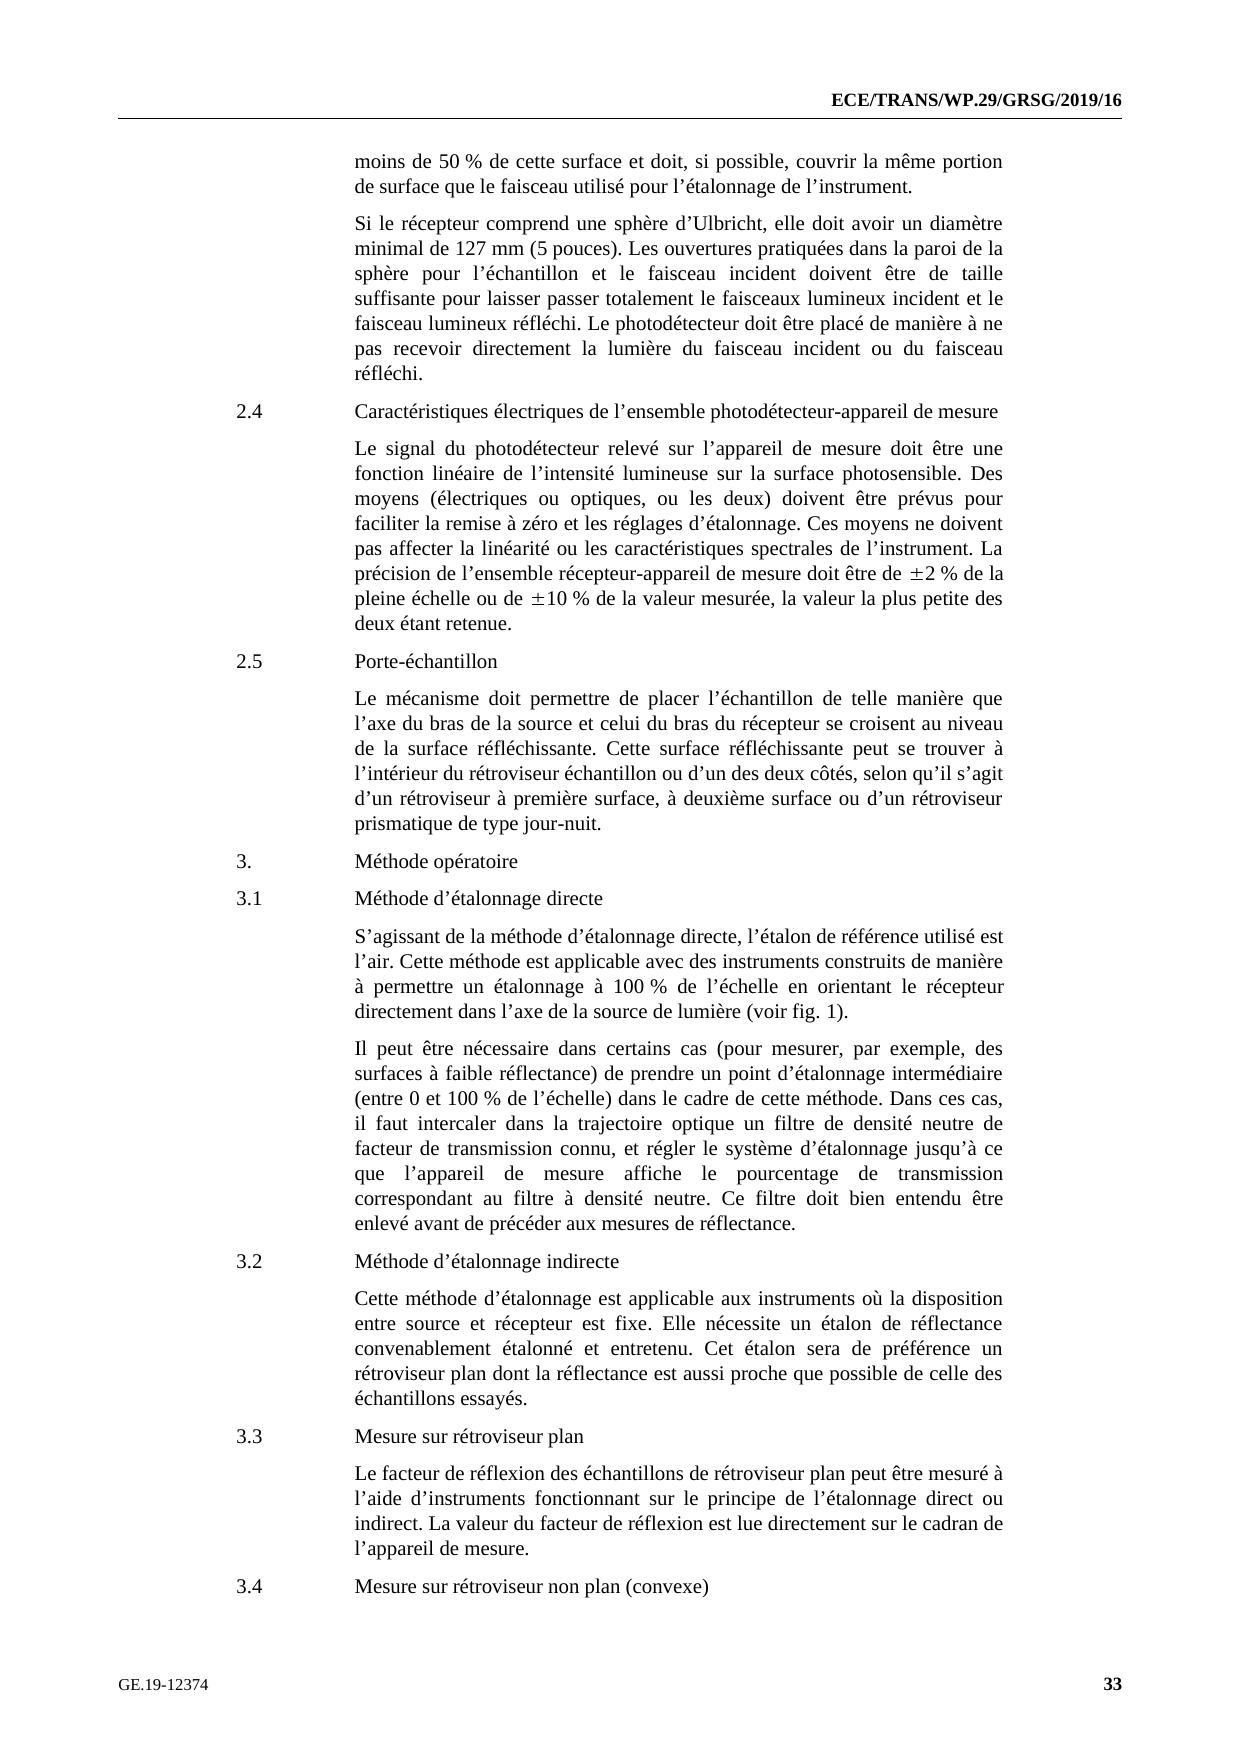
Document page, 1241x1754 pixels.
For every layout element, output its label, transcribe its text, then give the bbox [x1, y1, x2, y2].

text 2.4 Caractéristiques électriques de l’ensemble photodétecteur-appareil de mesure [236, 398, 1004, 423]
text 2.5 Porte-échantillon [236, 648, 1004, 673]
text 3.4 Mesure sur rétroviseur non plan (convexe) [236, 1573, 1004, 1598]
text Le signal du photodétecteur relevé sur l’appareil de mesure doit être une fonction linéaire de l’intensité lumineuse sur la surface photosensible. Des moyens (électriques ou optiques, ou les deux) doivent être prévus pour faciliter la remise à zéro et les réglages d’étalonnage. Ces moyens ne doivent pas affecter la linéarité ou les caractéristiques spectrales de l’instrument. La précision de l’ensemble récepteur-appareil de mesure doit être de 2 % de la pleine échelle ou de 10 % de la valeur mesurée, la valeur la plus petite des deux étant retenue. [354, 435, 1004, 635]
text 3.2 Méthode d’étalonnage indirecte [236, 1248, 1004, 1273]
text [354, 148, 1004, 198]
text Cette méthode d’étalonnage est applicable aux instruments où la disposition entre source et récepteur est fixe. Elle nécessite un étalon de réflectance convenablement étalonné et entretenu. Cet étalon sera de préférence un rétroviseur plan dont la réflectance est aussi proche que possible de celle des échantillons essayés. [354, 1285, 1004, 1410]
text 3.1 Méthode d’étalonnage directe [236, 885, 1004, 910]
text 3. Méthode opératoire [236, 848, 1004, 873]
text Si le récepteur comprend une sphère d’Ulbricht, elle doit avoir un diamètre minimal de 127 mm (5 pouces). Les ouvertures pratiquées dans la paroi de la sphère pour l’échantillon et le faisceau incident doivent être de taille suffisante pour laisser passer totalement le faisceaux lumineux incident et le faisceau lumineux réfléchi. Le photodétecteur doit être placé de manière à ne pas recevoir directement la lumière du faisceau incident ou du faisceau réfléchi. [354, 210, 1004, 385]
text Il peut être nécessaire dans certains cas (pour mesurer, par exemple, des surfaces à faible réflectance) de prendre un point d’étalonnage intermédiaire (entre 0 et 100 % de l’échelle) dans le cadre de cette méthode. Dans ces cas, il faut intercaler dans la trajectoire optique un filtre de densité neutre de facteur de transmission connu, et régler le système d’étalonnage jusqu’à ce que l’appareil de mesure affiche le pourcentage de transmission correspondant au filtre à densité neutre. Ce filtre doit bien entendu être enlevé avant de précéder aux mesures de réflectance. [354, 1035, 1004, 1235]
text Le mécanisme doit permettre de placer l’échantillon de telle manière que l’axe du bras de la source et celui du bras du récepteur se croisent au niveau de la surface réfléchissante. Cette surface réfléchissante peut se trouver à l’intérieur du rétroviseur échantillon ou d’un des deux côtés, selon qu’il s’agit d’un rétroviseur à première surface, à deuxième surface ou d’un rétroviseur prismatique de type jour-nuit. [354, 685, 1004, 835]
text S’agissant de la méthode d’étalonnage directe, l’étalon de référence utilisé est l’air. Cette méthode est applicable avec des instruments construits de manière à permettre un étalonnage à 100 % de l’échelle en orientant le récepteur directement dans l’axe de la source de lumière (voir fig. 1). [354, 923, 1004, 1023]
text Le facteur de réflexion des échantillons de rétroviseur plan peut être mesuré à l’aide d’instruments fonctionnant sur le principe de l’étalonnage direct ou indirect. La valeur du facteur de réflexion est lue directement sur le cadran de l’appareil de mesure. [354, 1460, 1004, 1560]
text 3.3 Mesure sur rétroviseur plan [236, 1423, 1004, 1448]
